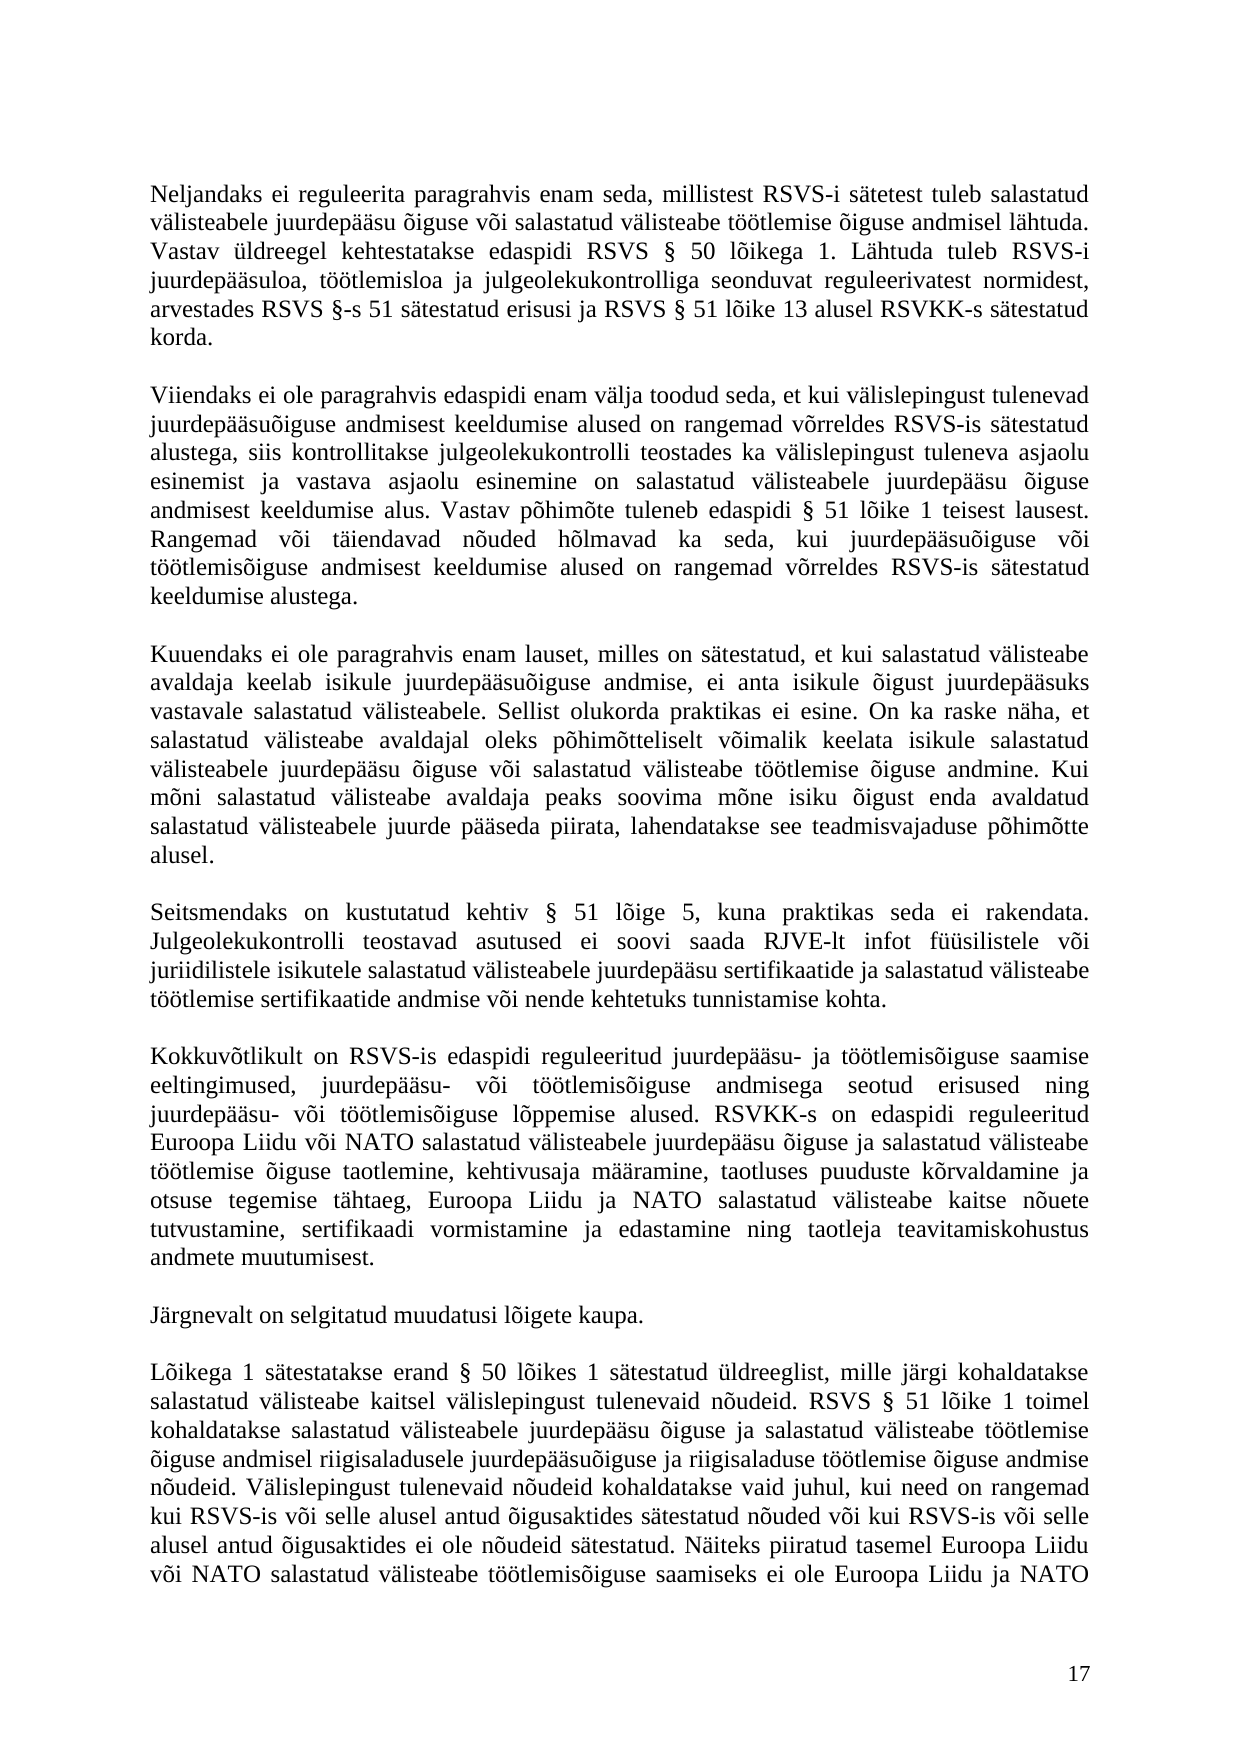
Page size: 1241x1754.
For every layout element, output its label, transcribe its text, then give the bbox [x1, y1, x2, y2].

text Kuuendaks ei ole paragrahvis enam lauset, milles on sätestatud, et kui salastatud välisteabe avaldaja keelab isikule juurdepääsuõiguse andmise, ei anta isikule õigust juurdepääsuks vastavale salastatud välisteabele. Sellist olukorda praktikas ei esine. On ka raske näha, et salastatud välisteabe avaldajal oleks põhimõtteliselt võimalik keelata isikule salastatud välisteabele juurdepääsu õiguse või salastatud välisteabe töötlemise õiguse andmine. Kui mõni salastatud välisteabe avaldaja peaks soovima mõne isiku õigust enda avaldatud salastatud välisteabele juurde pääseda piirata, lahendatakse see teadmisvajaduse põhimõtte alusel. [150, 639, 1090, 869]
text Seitsmendaks on kustutatud kehtiv § 51 lõige 5, kuna praktikas seda ei rakendata. Julgeolekukontrolli teostavad asutused ei soovi saada RJVE-lt infot füüsilistele või juriidilistele isikutele salastatud välisteabele juurdepääsu sertifikaatide ja salastatud välisteabe töötlemise sertifikaatide andmise või nende kehtetuks tunnistamise kohta. [150, 897, 1090, 1012]
text Neljandaks ei reguleerita paragrahvis enam seda, millistest RSVS-i sätetest tuleb salastatud välisteabele juurdepääsu õiguse või salastatud välisteabe töötlemise õiguse andmisel lähtuda. Vastav üldreegel kehtestatakse edaspidi RSVS § 50 lõikega 1. Lähtuda tuleb RSVS-i juurdepääsuloa, töötlemisloa ja julgeolekukontrolliga seonduvat reguleerivatest normidest, arvestades RSVS §-s 51 sätestatud erisusi ja RSVS § 51 lõike 13 alusel RSVKK-s sätestatud korda. [150, 179, 1090, 351]
text Kokkuvõtlikult on RSVS-is edaspidi reguleeritud juurdepääsu- ja töötlemisõiguse saamise eeltingimused, juurdepääsu- või töötlemisõiguse andmisega seotud erisused ning juurdepääsu- või töötlemisõiguse lõppemise alused. RSVKK-s on edaspidi reguleeritud Euroopa Liidu või NATO salastatud välisteabele juurdepääsu õiguse ja salastatud välisteabe töötlemise õiguse taotlemine, kehtivusaja määramine, taotluses puuduste kõrvaldamine ja otsuse tegemise tähtaeg, Euroopa Liidu ja NATO salastatud välisteabe kaitse nõuete tutvustamine, sertifikaadi vormistamine ja edastamine ning taotleja teavitamiskohustus andmete muutumisest. [150, 1041, 1090, 1271]
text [150, 1357, 1090, 1587]
text Järgnevalt on selgitatud muudatusi lõigete kaupa. [150, 1300, 1090, 1329]
text Viiendaks ei ole paragrahvis edaspidi enam välja toodud seda, et kui välislepingust tulenevad juurdepääsuõiguse andmisest keeldumise alused on rangemad võrreldes RSVS-is sätestatud alustega, siis kontrollitakse julgeolekukontrolli teostades ka välislepingust tuleneva asjaolu esinemist ja vastava asjaolu esinemine on salastatud välisteabele juurdepääsu õiguse andmisest keeldumise alus. Vastav põhimõte tuleneb edaspidi § 51 lõike 1 teisest lausest. Rangemad või täiendavad nõuded hõlmavad ka seda, kui juurdepääsuõiguse või töötlemisõiguse andmisest keeldumise alused on rangemad võrreldes RSVS-is sätestatud keeldumise alustega. [150, 380, 1090, 610]
